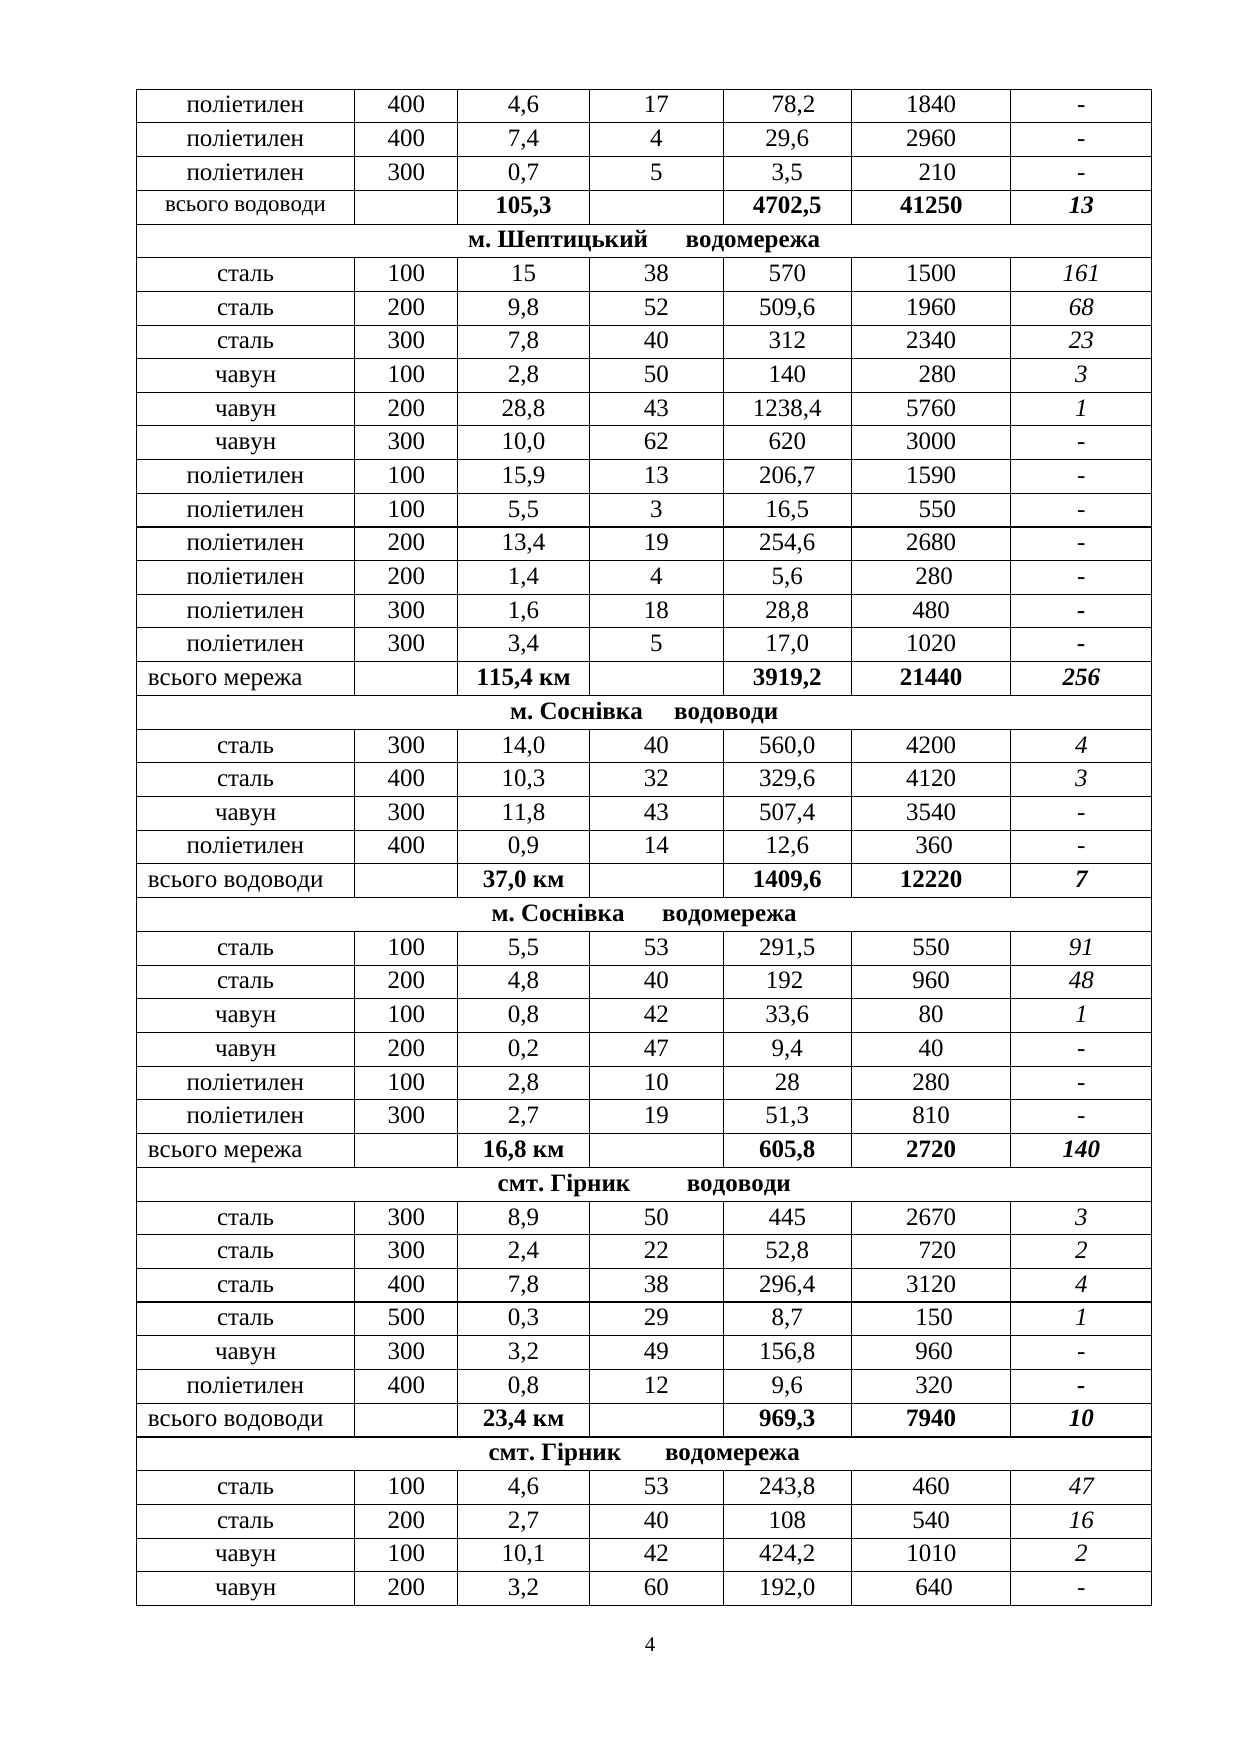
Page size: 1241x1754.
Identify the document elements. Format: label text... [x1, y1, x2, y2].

table_cell 200 [355, 1033, 457, 1066]
table_cell 9,4 [724, 1033, 851, 1066]
table_cell 2340 [852, 326, 1010, 358]
table_cell 300 [355, 1235, 457, 1268]
table_cell 570 [724, 258, 851, 291]
table_cell - [1011, 123, 1151, 156]
table_cell - [1011, 1100, 1151, 1133]
table_cell 300 [355, 797, 457, 829]
table_cell 300 [355, 326, 457, 358]
table_cell 140 [724, 359, 851, 392]
table_cell 15 [458, 258, 589, 291]
table_cell 100 [355, 494, 457, 526]
table_cell 49 [590, 1336, 723, 1369]
table_cell 1 [1011, 1303, 1151, 1335]
table_cell всього мережа [137, 662, 354, 695]
table_cell 38 [590, 258, 723, 291]
table_cell поліетилен [137, 1067, 354, 1099]
table_cell 1 [1011, 393, 1151, 425]
table_cell [355, 191, 457, 223]
table_cell 4,6 [458, 1471, 589, 1504]
table_cell 42 [590, 1539, 723, 1571]
table_cell 2720 [852, 1134, 1010, 1167]
table_cell 17,0 [724, 628, 851, 661]
table_cell - [1011, 1370, 1151, 1402]
table_cell 206,7 [724, 460, 851, 493]
table_cell 300 [355, 426, 457, 459]
table_cell - [1011, 460, 1151, 493]
table_cell 5,5 [458, 932, 589, 964]
table_cell 0,7 [458, 157, 589, 189]
table_cell - [1011, 561, 1151, 594]
table_cell 22 [590, 1235, 723, 1268]
table_cell - [1011, 628, 1151, 661]
table_cell 10,3 [458, 763, 589, 796]
table_cell чавун [137, 1539, 354, 1571]
table_cell 3540 [852, 797, 1010, 829]
table_cell 3 [1011, 1202, 1151, 1234]
table_cell поліетилен [137, 595, 354, 627]
table_cell 400 [355, 763, 457, 796]
table_cell 4 [1011, 1269, 1151, 1301]
table_cell 4 [590, 561, 723, 594]
table_cell 256 [1011, 662, 1151, 695]
table_cell 550 [852, 932, 1010, 964]
table_cell 4 [1011, 730, 1151, 762]
table_cell 52,8 [724, 1235, 851, 1268]
table_cell 2 [1011, 1235, 1151, 1268]
table_cell 1,4 [458, 561, 589, 594]
table_cell 2,7 [458, 1505, 589, 1537]
table_cell 13,4 [458, 528, 589, 560]
table_cell м. Соснівка водомережа [137, 898, 1151, 931]
table_cell сталь [137, 258, 354, 291]
table_cell 10 [1011, 1404, 1151, 1436]
table_cell [590, 662, 723, 695]
table_cell 3 [1011, 763, 1151, 796]
table_cell 21440 [852, 662, 1010, 695]
table_cell 400 [355, 1269, 457, 1301]
table_cell 500 [355, 1303, 457, 1335]
table_cell 480 [852, 595, 1010, 627]
table_cell 32 [590, 763, 723, 796]
table_cell 40 [590, 326, 723, 358]
table_cell 60 [590, 1572, 723, 1605]
table_cell 10 [590, 1067, 723, 1099]
table_cell 320 [852, 1370, 1010, 1402]
table_cell - [1011, 528, 1151, 560]
table_cell 5 [590, 157, 723, 189]
table_cell - [1011, 831, 1151, 863]
table_cell 300 [355, 595, 457, 627]
table_cell [590, 1404, 723, 1436]
table_cell 4120 [852, 763, 1010, 796]
table_cell 1960 [852, 292, 1010, 324]
table_cell поліетилен [137, 1370, 354, 1402]
table_cell [355, 1134, 457, 1167]
table_cell 960 [852, 1336, 1010, 1369]
table_cell 424,2 [724, 1539, 851, 1571]
table_cell поліетилен [137, 528, 354, 560]
table_cell 1409,6 [724, 864, 851, 897]
table_cell 400 [355, 831, 457, 863]
table_cell 100 [355, 460, 457, 493]
table_cell 2,8 [458, 359, 589, 392]
table_cell 5,6 [724, 561, 851, 594]
table_cell 14 [590, 831, 723, 863]
table_cell 105,3 [458, 191, 589, 223]
table_cell 140 [1011, 1134, 1151, 1167]
table_cell сталь [137, 730, 354, 762]
table_cell 1500 [852, 258, 1010, 291]
table_cell [355, 864, 457, 897]
table_cell 3 [590, 494, 723, 526]
table_cell - [1011, 797, 1151, 829]
table_cell 200 [355, 966, 457, 998]
table_cell 200 [355, 561, 457, 594]
table_cell 960 [852, 966, 1010, 998]
table_cell 100 [355, 932, 457, 964]
table_cell 3120 [852, 1269, 1010, 1301]
table_cell - [1011, 1033, 1151, 1066]
table_cell 9,8 [458, 292, 589, 324]
table_cell 2670 [852, 1202, 1010, 1234]
table_cell 68 [1011, 292, 1151, 324]
table_cell 28,8 [724, 595, 851, 627]
table_cell 2960 [852, 123, 1010, 156]
table_cell 400 [355, 123, 457, 156]
table_cell 41250 [852, 191, 1010, 223]
table_cell 1238,4 [724, 393, 851, 425]
table_cell 300 [355, 1100, 457, 1133]
table_cell 53 [590, 1471, 723, 1504]
table_cell 300 [355, 628, 457, 661]
table_cell 4 [590, 123, 723, 156]
table_cell 291,5 [724, 932, 851, 964]
table_cell 3 [1011, 359, 1151, 392]
table_cell 12 [590, 1370, 723, 1402]
table_cell [590, 1134, 723, 1167]
table_cell 300 [355, 1202, 457, 1234]
table_cell 47 [590, 1033, 723, 1066]
table_cell [355, 1404, 457, 1436]
table_cell 2,8 [458, 1067, 589, 1099]
table_cell сталь [137, 1471, 354, 1504]
table_cell 550 [852, 494, 1010, 526]
table_cell 42 [590, 999, 723, 1032]
table_cell [355, 662, 457, 695]
table_cell 12,6 [724, 831, 851, 863]
table_cell 108 [724, 1505, 851, 1537]
table_cell сталь [137, 326, 354, 358]
table_cell - [1011, 1572, 1151, 1605]
table_cell 0,3 [458, 1303, 589, 1335]
table_cell 10,1 [458, 1539, 589, 1571]
table_cell 23 [1011, 326, 1151, 358]
table_cell 7 [1011, 864, 1151, 897]
table_cell 100 [355, 1471, 457, 1504]
table_cell - [1011, 1067, 1151, 1099]
table_cell 47 [1011, 1471, 1151, 1504]
table_cell чавун [137, 1033, 354, 1066]
table_cell 17 [590, 90, 723, 122]
table_cell 16,5 [724, 494, 851, 526]
table_cell [458, 1134, 589, 1167]
table_cell 91 [1011, 932, 1151, 964]
table_cell 300 [355, 157, 457, 189]
table_cell поліетилен [137, 628, 354, 661]
table_cell 48 [1011, 966, 1151, 998]
table_cell 200 [355, 1572, 457, 1605]
table_cell - [1011, 1336, 1151, 1369]
table_cell чавун [137, 1336, 354, 1369]
table_cell сталь [137, 966, 354, 998]
table_cell сталь [137, 763, 354, 796]
table_cell 3,2 [458, 1336, 589, 1369]
table_cell 9,6 [724, 1370, 851, 1402]
table_cell 7,4 [458, 123, 589, 156]
table_cell 810 [852, 1100, 1010, 1133]
table_cell 51,3 [724, 1100, 851, 1133]
table_cell 19 [590, 528, 723, 560]
table_cell 312 [724, 326, 851, 358]
table_cell сталь [137, 1202, 354, 1234]
table_cell 7,8 [458, 326, 589, 358]
table_cell поліетилен [137, 494, 354, 526]
table_cell 640 [852, 1572, 1010, 1605]
table_cell 1 [1011, 999, 1151, 1032]
table_cell 80 [852, 999, 1010, 1032]
table_cell 3,2 [458, 1572, 589, 1605]
table_cell поліетилен [137, 157, 354, 189]
table_cell чавун [137, 797, 354, 829]
table_cell 5760 [852, 393, 1010, 425]
table_cell 28 [724, 1067, 851, 1099]
table_cell 150 [852, 1303, 1010, 1335]
table_cell 300 [355, 1336, 457, 1369]
table_cell 192 [724, 966, 851, 998]
table_cell сталь [137, 1269, 354, 1301]
table_cell 1010 [852, 1539, 1010, 1571]
table_cell 509,6 [724, 292, 851, 324]
table_cell 2680 [852, 528, 1010, 560]
table_cell 78,2 [724, 90, 851, 122]
table_cell 8,7 [724, 1303, 851, 1335]
table_cell 29 [590, 1303, 723, 1335]
table_cell 0,8 [458, 1370, 589, 1402]
table_cell 1840 [852, 90, 1010, 122]
table_cell 4,8 [458, 966, 589, 998]
table_cell 400 [355, 1370, 457, 1402]
table_cell 445 [724, 1202, 851, 1234]
table_cell 400 [355, 90, 457, 122]
table_cell [590, 864, 723, 897]
table_cell всього водоводи [137, 1404, 354, 1436]
table_cell 38 [590, 1269, 723, 1301]
table_cell сталь [137, 1303, 354, 1335]
table_cell 243,8 [724, 1471, 851, 1504]
table_cell 3,4 [458, 628, 589, 661]
table_cell всього водоводи [137, 864, 354, 897]
table_cell 254,6 [724, 528, 851, 560]
table_cell - [1011, 494, 1151, 526]
table_cell 18 [590, 595, 723, 627]
table_cell 62 [590, 426, 723, 459]
table_cell 329,6 [724, 763, 851, 796]
table_cell 0,2 [458, 1033, 589, 1066]
table_cell 720 [852, 1235, 1010, 1268]
table_cell 100 [355, 258, 457, 291]
table_cell 115,4 км [458, 662, 589, 695]
table_cell поліетилен [137, 561, 354, 594]
table_cell 560,0 [724, 730, 851, 762]
table_cell 16 [1011, 1505, 1151, 1537]
table_cell 8,9 [458, 1202, 589, 1234]
table_cell 5 [590, 628, 723, 661]
table_cell 156,8 [724, 1336, 851, 1369]
table_cell 33,6 [724, 999, 851, 1032]
table_cell - [1011, 595, 1151, 627]
table_cell 40 [590, 966, 723, 998]
table_cell 7,8 [458, 1269, 589, 1301]
table_cell 280 [852, 1067, 1010, 1099]
table_cell 40 [590, 730, 723, 762]
table_cell поліетилен [137, 90, 354, 122]
table_cell сталь [137, 1235, 354, 1268]
table_cell 200 [355, 393, 457, 425]
table_cell 100 [355, 359, 457, 392]
table_cell [458, 1404, 589, 1436]
table_cell чавун [137, 393, 354, 425]
table_cell 100 [355, 999, 457, 1032]
table_cell 2,4 [458, 1235, 589, 1268]
table_cell 12220 [852, 864, 1010, 897]
table_cell сталь [137, 292, 354, 324]
table_cell 15,9 [458, 460, 589, 493]
table_cell 4200 [852, 730, 1010, 762]
table_cell м. Соснівка водоводи [137, 696, 1151, 729]
table_cell 0,8 [458, 999, 589, 1032]
table_cell чавун [137, 1572, 354, 1605]
table_cell 1020 [852, 628, 1010, 661]
table_cell 40 [590, 1505, 723, 1537]
table_cell смт. Гірник водоводи [137, 1168, 1151, 1201]
table_cell 100 [355, 1539, 457, 1571]
table_cell 40 [852, 1033, 1010, 1066]
table_cell 4,6 [458, 90, 589, 122]
table_cell чавун [137, 426, 354, 459]
table_cell [458, 864, 589, 897]
table_cell 507,4 [724, 797, 851, 829]
table_cell 10,0 [458, 426, 589, 459]
table_cell поліетилен [137, 1100, 354, 1133]
table_cell 2 [1011, 1539, 1151, 1571]
table_cell 7940 [852, 1404, 1010, 1436]
table_cell 3919,2 [724, 662, 851, 695]
table_cell 969,3 [724, 1404, 851, 1436]
table_cell 43 [590, 797, 723, 829]
table_cell сталь [137, 1505, 354, 1537]
table_cell смт. Гірник водомережа [137, 1438, 1151, 1470]
table_cell [590, 191, 723, 223]
table_cell поліетилен [137, 123, 354, 156]
table_cell всього мережа [137, 1134, 354, 1167]
table_cell 5,5 [458, 494, 589, 526]
table_cell 200 [355, 1505, 457, 1537]
table_cell 460 [852, 1471, 1010, 1504]
table_cell 100 [355, 1067, 457, 1099]
table_cell 53 [590, 932, 723, 964]
table_cell чавун [137, 999, 354, 1032]
table_cell 300 [355, 730, 457, 762]
table_cell 50 [590, 359, 723, 392]
table_cell 200 [355, 528, 457, 560]
table_cell 29,6 [724, 123, 851, 156]
table_cell 296,4 [724, 1269, 851, 1301]
table_cell - [1011, 90, 1151, 122]
table_cell м. Шептицький водомережа [137, 225, 1151, 257]
table_cell 52 [590, 292, 723, 324]
table_cell 540 [852, 1505, 1010, 1537]
table_cell 3000 [852, 426, 1010, 459]
table_cell 280 [852, 359, 1010, 392]
table_cell 28,8 [458, 393, 589, 425]
table_cell 192,0 [724, 1572, 851, 1605]
table_cell 50 [590, 1202, 723, 1234]
table_cell поліетилен [137, 831, 354, 863]
table_cell 13 [590, 460, 723, 493]
table_cell 200 [355, 292, 457, 324]
table_cell сталь [137, 932, 354, 964]
table_cell 14,0 [458, 730, 589, 762]
table_cell 620 [724, 426, 851, 459]
table_cell 605,8 [724, 1134, 851, 1167]
table_cell 13 [1011, 191, 1151, 223]
table_cell 11,8 [458, 797, 589, 829]
table_cell 1,6 [458, 595, 589, 627]
table_cell чавун [137, 359, 354, 392]
table_cell 280 [852, 561, 1010, 594]
table_cell 19 [590, 1100, 723, 1133]
table_cell 43 [590, 393, 723, 425]
table_cell - [1011, 426, 1151, 459]
table_cell 3,5 [724, 157, 851, 189]
table_cell 1590 [852, 460, 1010, 493]
table_cell 4702,5 [724, 191, 851, 223]
table_cell 161 [1011, 258, 1151, 291]
table_cell 360 [852, 831, 1010, 863]
table_cell 210 [852, 157, 1010, 189]
table_cell - [1011, 157, 1151, 189]
table_cell всього водоводи [137, 191, 354, 223]
table_cell поліетилен [137, 460, 354, 493]
table_cell 0,9 [458, 831, 589, 863]
table_cell 2,7 [458, 1100, 589, 1133]
